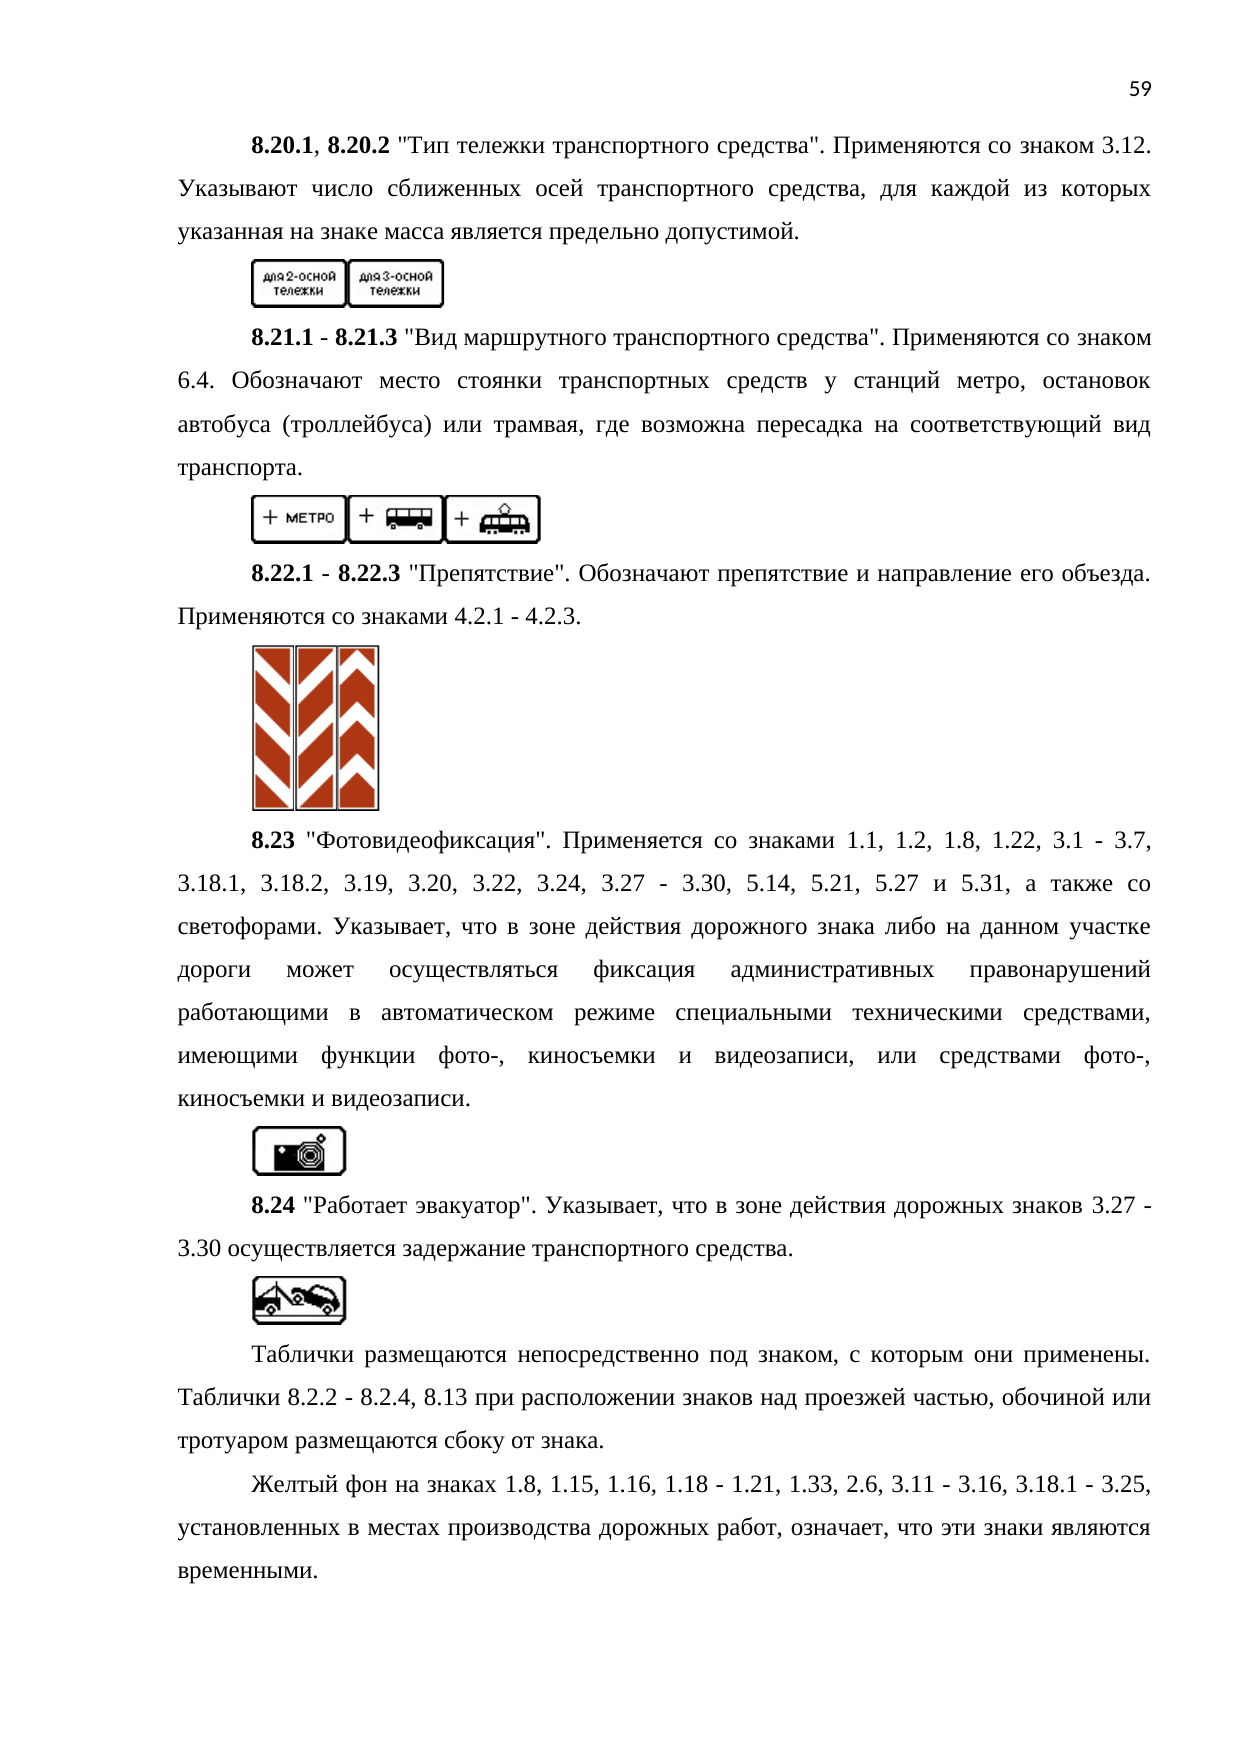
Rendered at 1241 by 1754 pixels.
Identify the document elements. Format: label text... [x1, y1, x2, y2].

picture [251, 1126, 348, 1176]
text 8.24 "Работает эвакуатор". Указывает, что в зоне действия дорожных знаков 3.27 - 3.30 осуществляется задержание транспортного средства. [177, 1190, 1152, 1262]
text Таблички размещаются непосредственно под знаком, с которым они применены. Таблички 8.2.2 - 8.2.4, 8.13 при расположении знаков над проезжей частью, обочиной или тротуаром размещаются сбоку от знака. [177, 1339, 1152, 1454]
picture [251, 495, 541, 544]
picture [251, 259, 445, 308]
text 8.21.1 - 8.21.3 "Вид маршрутного транспортного средства". Применяются со знаком 6.4. Обозначают место стоянки транспортных средств у станций метро, остановок автобуса (троллейбуса) или трамвая, где возможна пересадка на соответствующий вид транспорта. [177, 322, 1152, 481]
text Желтый фон на знаках 1.8, 1.15, 1.16, 1.18 - 1.21, 1.33, 2.6, 3.11 - 3.16, 3.18.1 - 3.25, установленных в местах производства дорожных работ, означает, что эти знаки являются временными. [177, 1469, 1152, 1584]
picture [251, 1276, 348, 1325]
text 8.20.1, 8.20.2 "Тип тележки транспортного средства". Применяются со знаком 3.12. Указывают число сближенных осей транспортного средства, для каждой из которых указанная на знаке масса является предельно допустимой. [177, 130, 1152, 245]
picture [251, 644, 381, 811]
text 8.23 "Фотовидеофиксация". Применяется со знаками 1.1, 1.2, 1.8, 1.22, 3.1 - 3.7, 3.18.1, 3.18.2, 3.19, 3.20, 3.22, 3.24, 3.27 - 3.30, 5.14, 5.21, 5.27 и 5.31, а также со светофорами. Указывает, что в зоне действия дорожного знака либо на данном участке дороги может осуществляться фиксация административных правонарушений работающими в автоматическом режиме специальными техническими средствами, имеющими функции фото-, киносъемки и видеозаписи, или средствами фото-, киносъемки и видеозаписи. [177, 825, 1152, 1112]
text 8.22.1 - 8.22.3 "Препятствие". Обозначают препятствие и направление его объезда. Применяются со знаками 4.2.1 - 4.2.3. [177, 558, 1152, 630]
